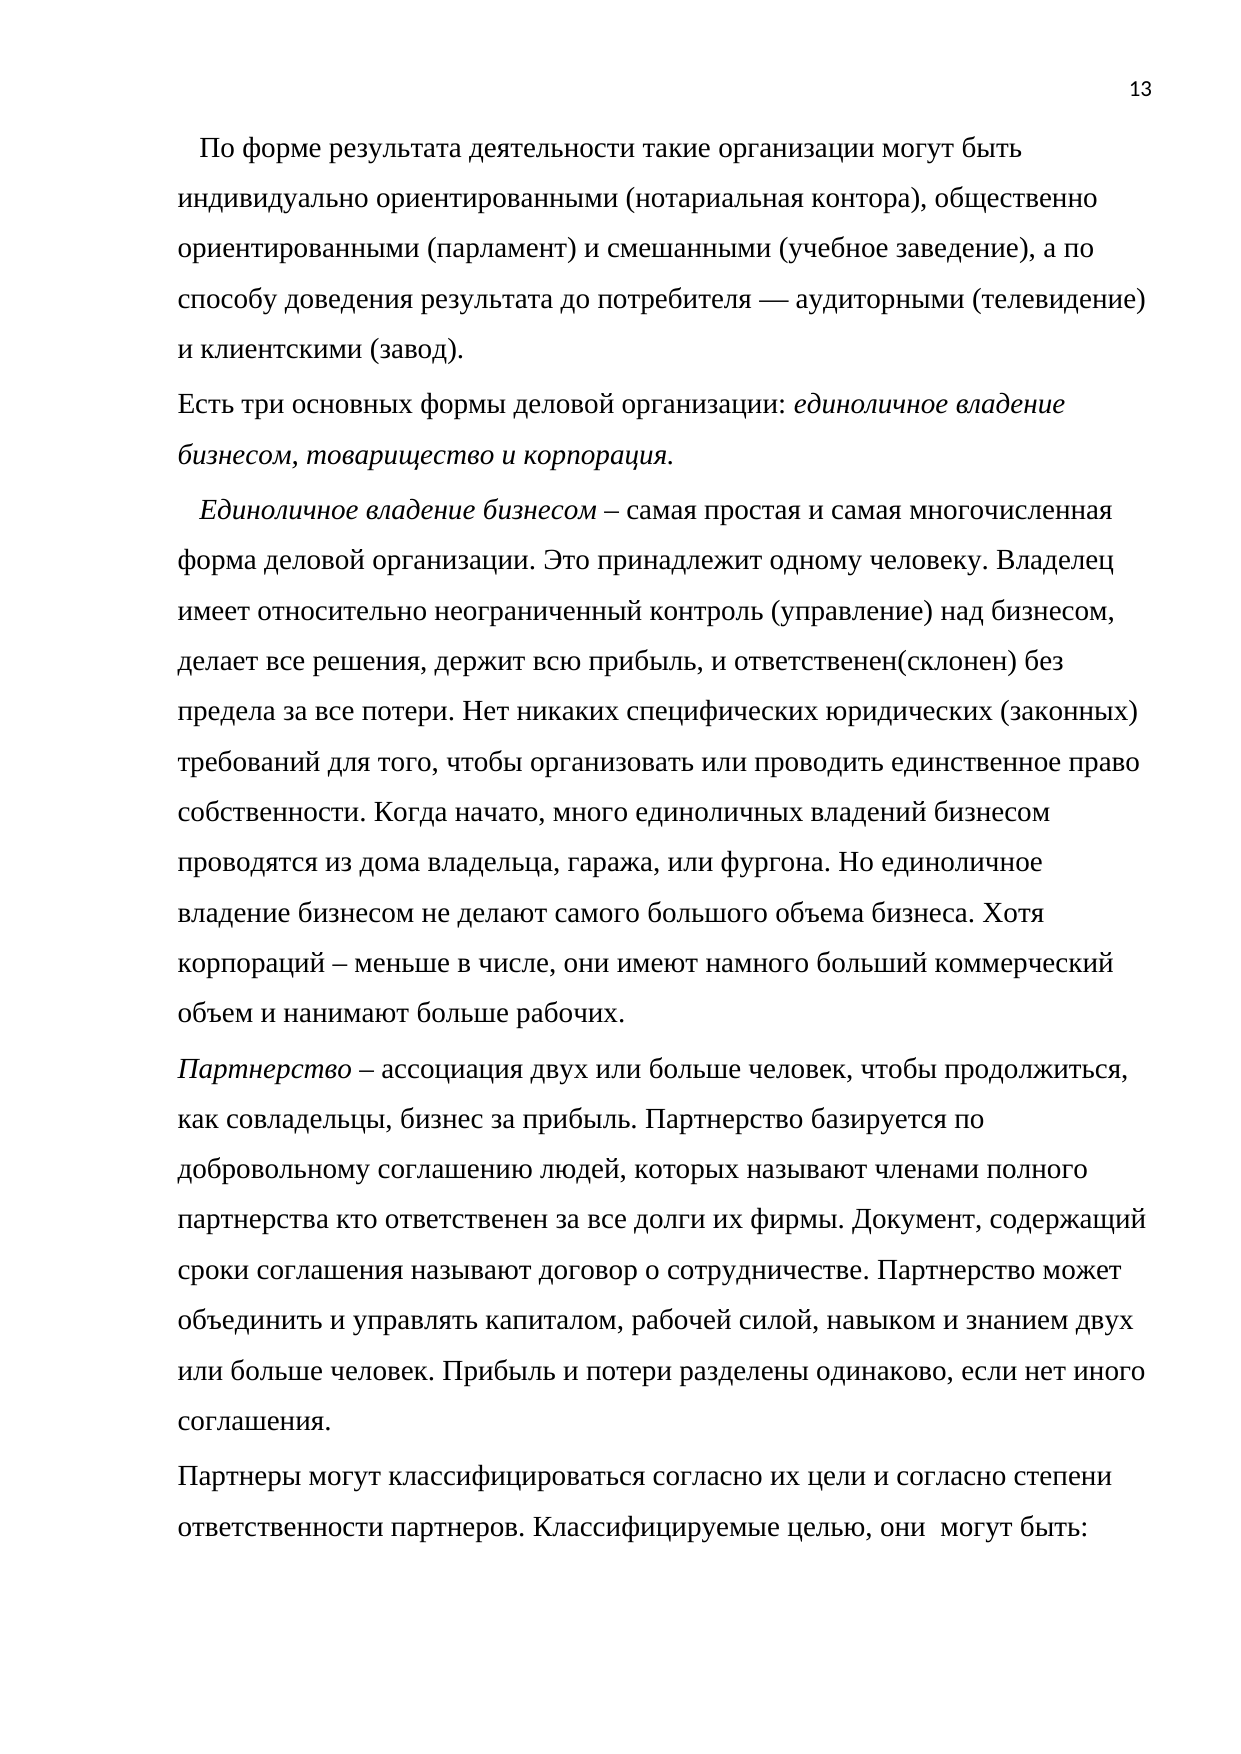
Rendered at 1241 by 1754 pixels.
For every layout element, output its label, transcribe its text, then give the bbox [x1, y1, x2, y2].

text По форме результата деятельности такие организации могут быть индивидуально ориентированными (нотариальная контора), общественно ориентированными (парламент) и смешанными (учебное заведение), а по способу доведения результата до потребителя — аудиторными (телевидение) и клиентскими (завод). [177, 130, 1152, 364]
text Есть три основных формы деловой организации: единоличное владение бизнесом, товарищество и корпорация. [177, 386, 1152, 470]
text Партнеры могут классифицироваться согласно их цели и согласно степени ответственности партнеров. Классифицируемые целью, они могут быть: [177, 1458, 1152, 1542]
text Партнерство – ассоциация двух или больше человек, чтобы продолжиться, как совладельцы, бизнес за прибыль. Партнерство базируется по добровольному соглашению людей, которых называют членами полного партнерства кто ответственен за все долги их фирмы. Документ, содержащий сроки соглашения называют договор о сотрудничестве. Партнерство может объединить и управлять капиталом, рабочей силой, навыком и знанием двух или больше человек. Прибыль и потери разделены одинаково, если нет иного соглашения. [177, 1051, 1152, 1436]
text Единоличное владение бизнесом – самая простая и самая многочисленная форма деловой организации. Это принадлежит одному человеку. Владелец имеет относительно неограниченный контроль (управление) над бизнесом, делает все решения, держит всю прибыль, и ответственен(склонен) без предела за все потери. Нет никаких специфических юридических (законных) требований для того, чтобы организовать или проводить единственное право собственности. Когда начато, много единоличных владений бизнесом проводятся из дома владельца, гаража, или фургона. Но единоличное владение бизнесом не делают самого большого объема бизнеса. Хотя корпораций – меньше в числе, они имеют намного больший коммерческий объем и нанимают больше рабочих. [177, 492, 1152, 1029]
